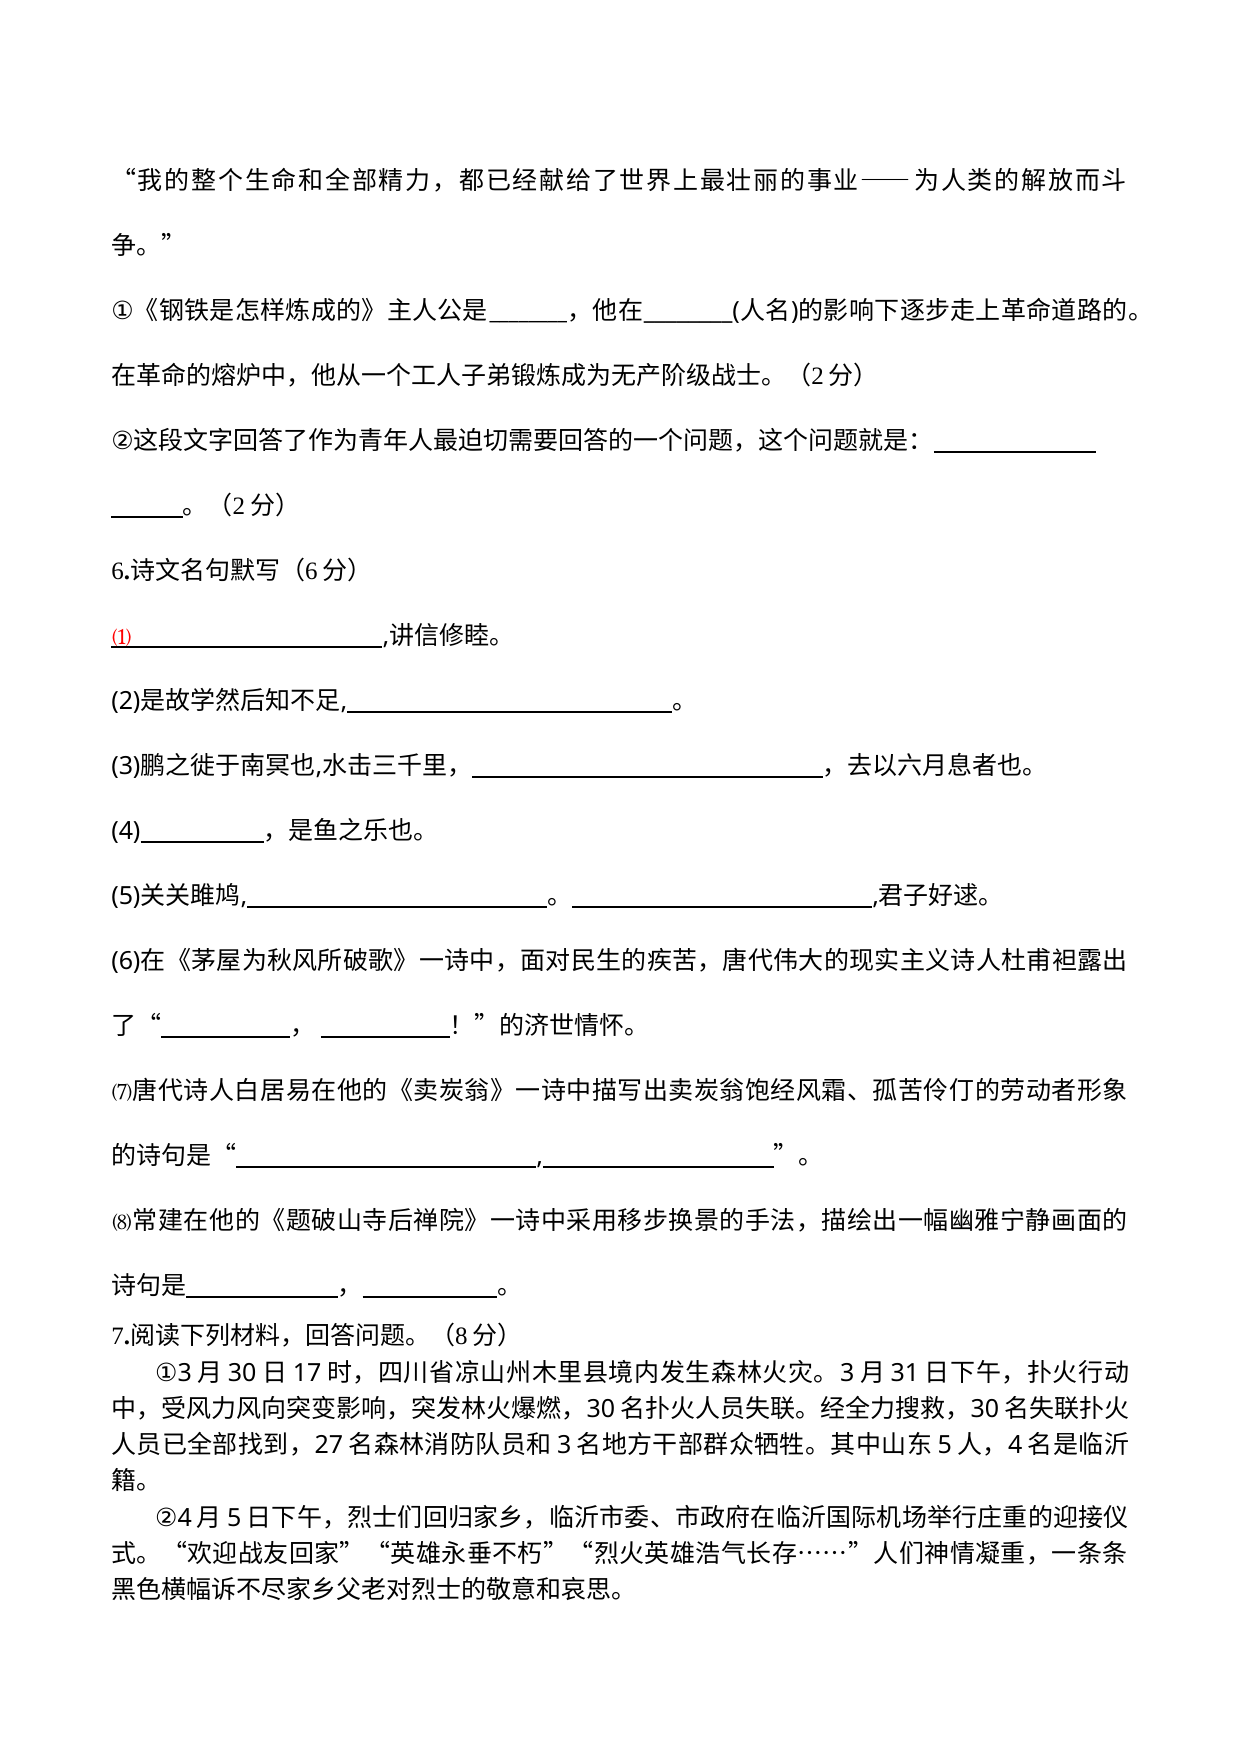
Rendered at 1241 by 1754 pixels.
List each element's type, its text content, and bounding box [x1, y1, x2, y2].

text (2)是故学然后知不足, 。 [111, 666, 1129, 731]
text 。（2分） [111, 471, 1129, 536]
text ⑺唐代诗人白居易在他的《卖炭翁》一诗中描写出卖炭翁饱经风霜、孤苦伶仃的劳动者形象的诗句是“ , ”。 [111, 1056, 1129, 1186]
text ①3月30日17时，四川省凉山州木里县境内发生森林火灾。3月31日下午，扑火行动中，受风力风向突变影响，突发林火爆燃，30名扑火人员失联。经全力搜救，30名失联扑火人员已全部找到，27名森林消防队员和3名地方干部群众牺牲。其中山东5人，4名是临沂籍。 [111, 1352, 1129, 1497]
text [111, 146, 1129, 471]
text 6.诗文名句默写（6分） [111, 536, 1129, 601]
text ⑻常建在他的《题破山寺后禅院》一诗中采用移步换景的手法，描绘出一幅幽雅宁静画面的诗句是 ， 。 [111, 1186, 1129, 1316]
text ②4月5日下午，烈士们回归家乡，临沂市委、市政府在临沂国际机场举行庄重的迎接仪式。“欢迎战友回家”“英雄永垂不朽”“烈火英雄浩气长存……”人们神情凝重，一条条黑色横幅诉不尽家乡父老对烈士的敬意和哀思。 [111, 1497, 1129, 1606]
text (4) ，是鱼之乐也。 [111, 796, 1129, 861]
text (3)鹏之徙于南冥也,水击三千里， ，去以六月息者也。 [111, 731, 1129, 796]
text (5)关关雎鸠, 。 ,君子好逑。 [111, 861, 1129, 926]
text (6)在《茅屋为秋风所破歌》一诗中，面对民生的疾苦，唐代伟大的现实主义诗人杜甫袒露出了“ ， ！”的济世情怀。 [111, 926, 1129, 1056]
text ⑴ ,讲信修睦。 [111, 601, 1129, 666]
text 7.阅读下列材料，回答问题。（8分） [111, 1316, 1129, 1352]
